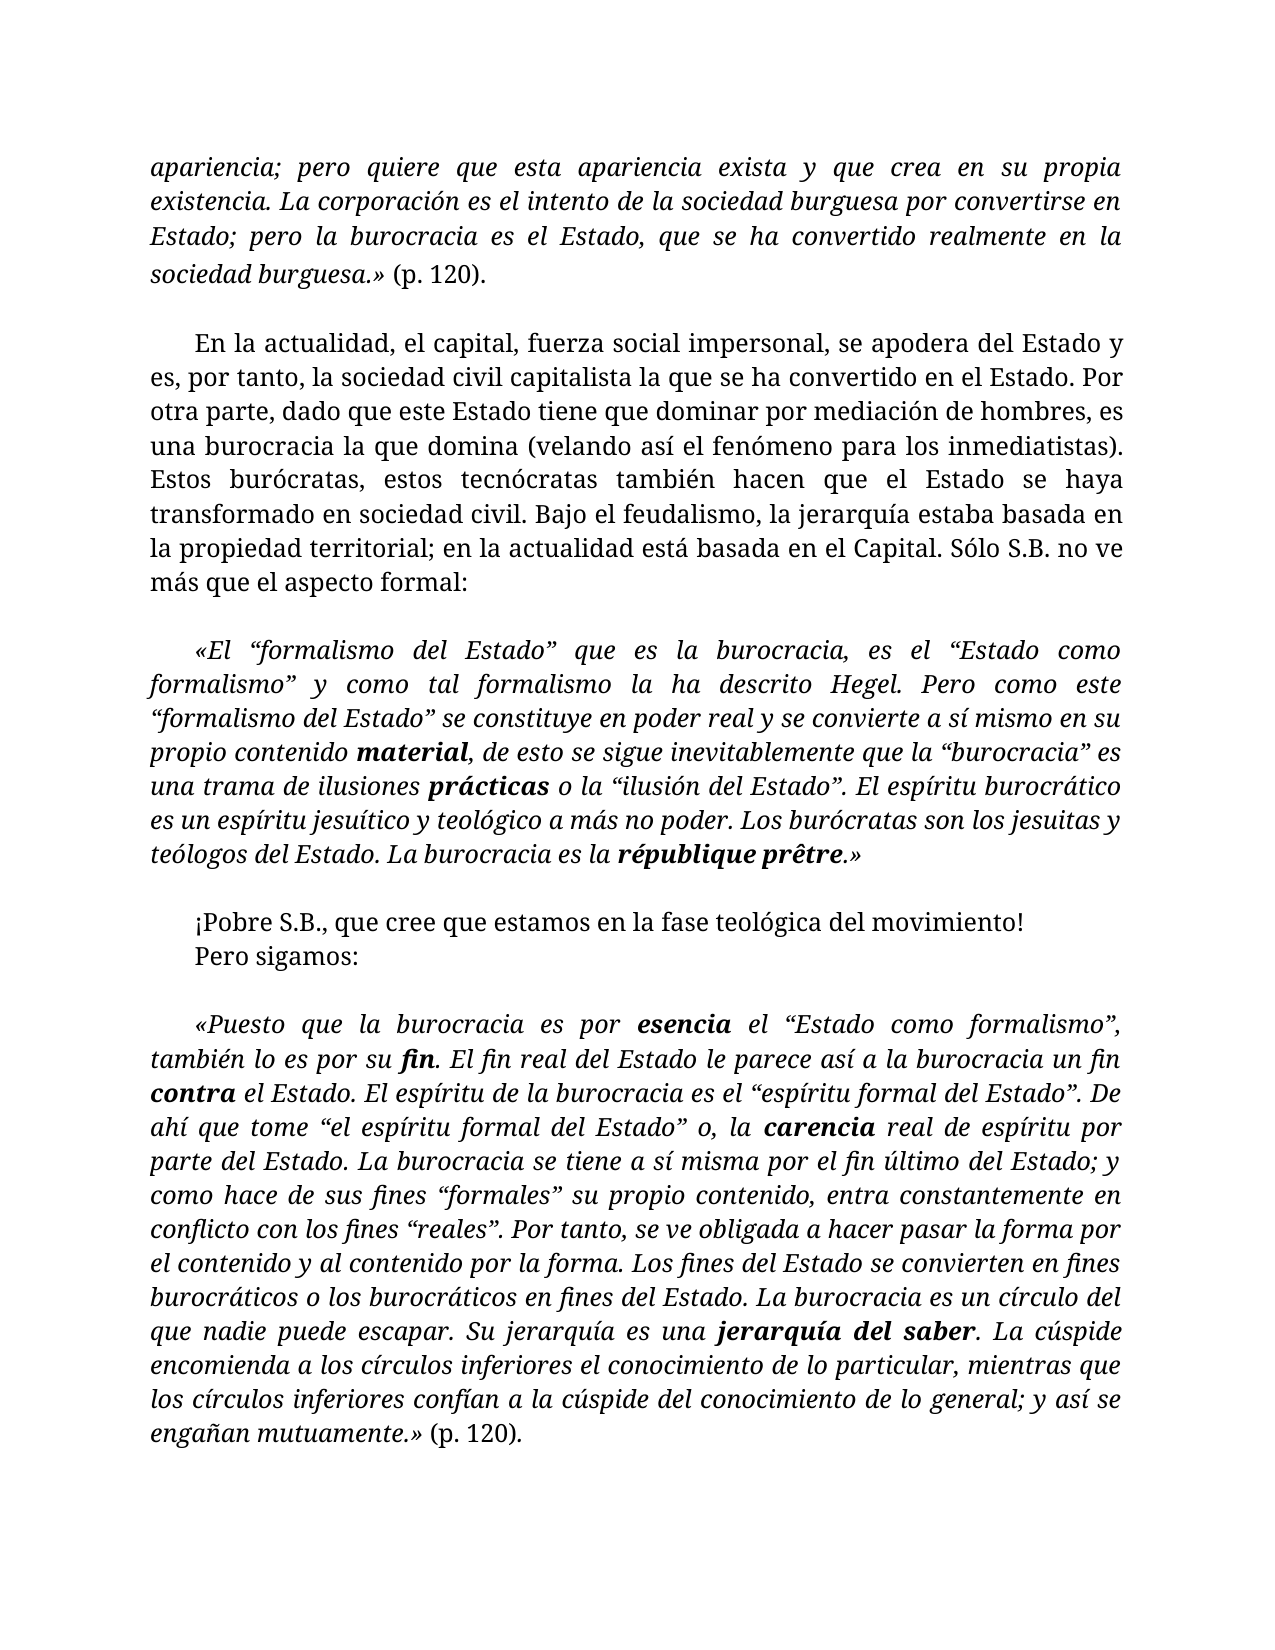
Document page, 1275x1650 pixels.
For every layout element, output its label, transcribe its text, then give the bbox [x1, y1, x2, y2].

text «Puesto que la burocracia es por esencia el “Estado como formalismo”, también lo es por su fin. El fin real del Estado le parece así a la burocracia un fin contra el Estado. El espíritu de la burocracia es el “espíritu formal del Estado”. De ahí que tome “el espíritu formal del Estado” o, la carencia real de espíritu por parte del Estado. La burocracia se tiene a sí misma por el fin último del Estado; y como hace de sus fines “formales” su propio contenido, entra constantemente en conflicto con los fines “reales”. Por tanto, se ve obligada a hacer pasar la forma por el contenido y al contenido por la forma. Los fines del Estado se convierten en fines burocráticos o los burocráticos en fines del Estado. La burocracia es un círculo del que nadie puede escapar. Su jerarquía es una jerarquía del saber. La cúspide encomienda a los círculos inferiores el conocimiento de lo particular, mientras que los círculos inferiores confían a la cúspide del conocimiento de lo general; y así se engañan mutuamente.» (p. 120). [150, 1007, 1125, 1450]
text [150, 150, 1125, 292]
text En la actualidad, el capital, fuerza social impersonal, se apodera del Estado y es, por tanto, la sociedad civil capitalista la que se ha convertido en el Estado. Por otra parte, dado que este Estado tiene que dominar por mediación de hombres, es una burocracia la que domina (velando así el fenómeno para los inmediatistas). Estos burócratas, estos tecnócratas también hacen que el Estado se haya transformado en sociedad civil. Bajo el feudalismo, la jerarquía estaba basada en la propiedad territorial; en la actualidad está basada en el Capital. Sólo S.B. no ve más que el aspecto formal: [150, 326, 1125, 598]
text Pero sigamos: [150, 939, 1125, 973]
text «El “formalismo del Estado” que es la burocracia, es el “Estado como formalismo” y como tal formalismo la ha descrito Hegel. Pero como este “formalismo del Estado” se constituye en poder real y se convierte a sí mismo en su propio contenido material, de esto se sigue inevitablemente que la “burocracia” es una trama de ilusiones prácticas o la “ilusión del Estado”. El espíritu burocrático es un espíritu jesuítico y teológico a más no poder. Los burócratas son los jesuitas y teólogos del Estado. La burocracia es la république prêtre.» [150, 632, 1125, 871]
text ¡Pobre S.B., que cree que estamos en la fase teológica del movimiento! [150, 905, 1125, 939]
